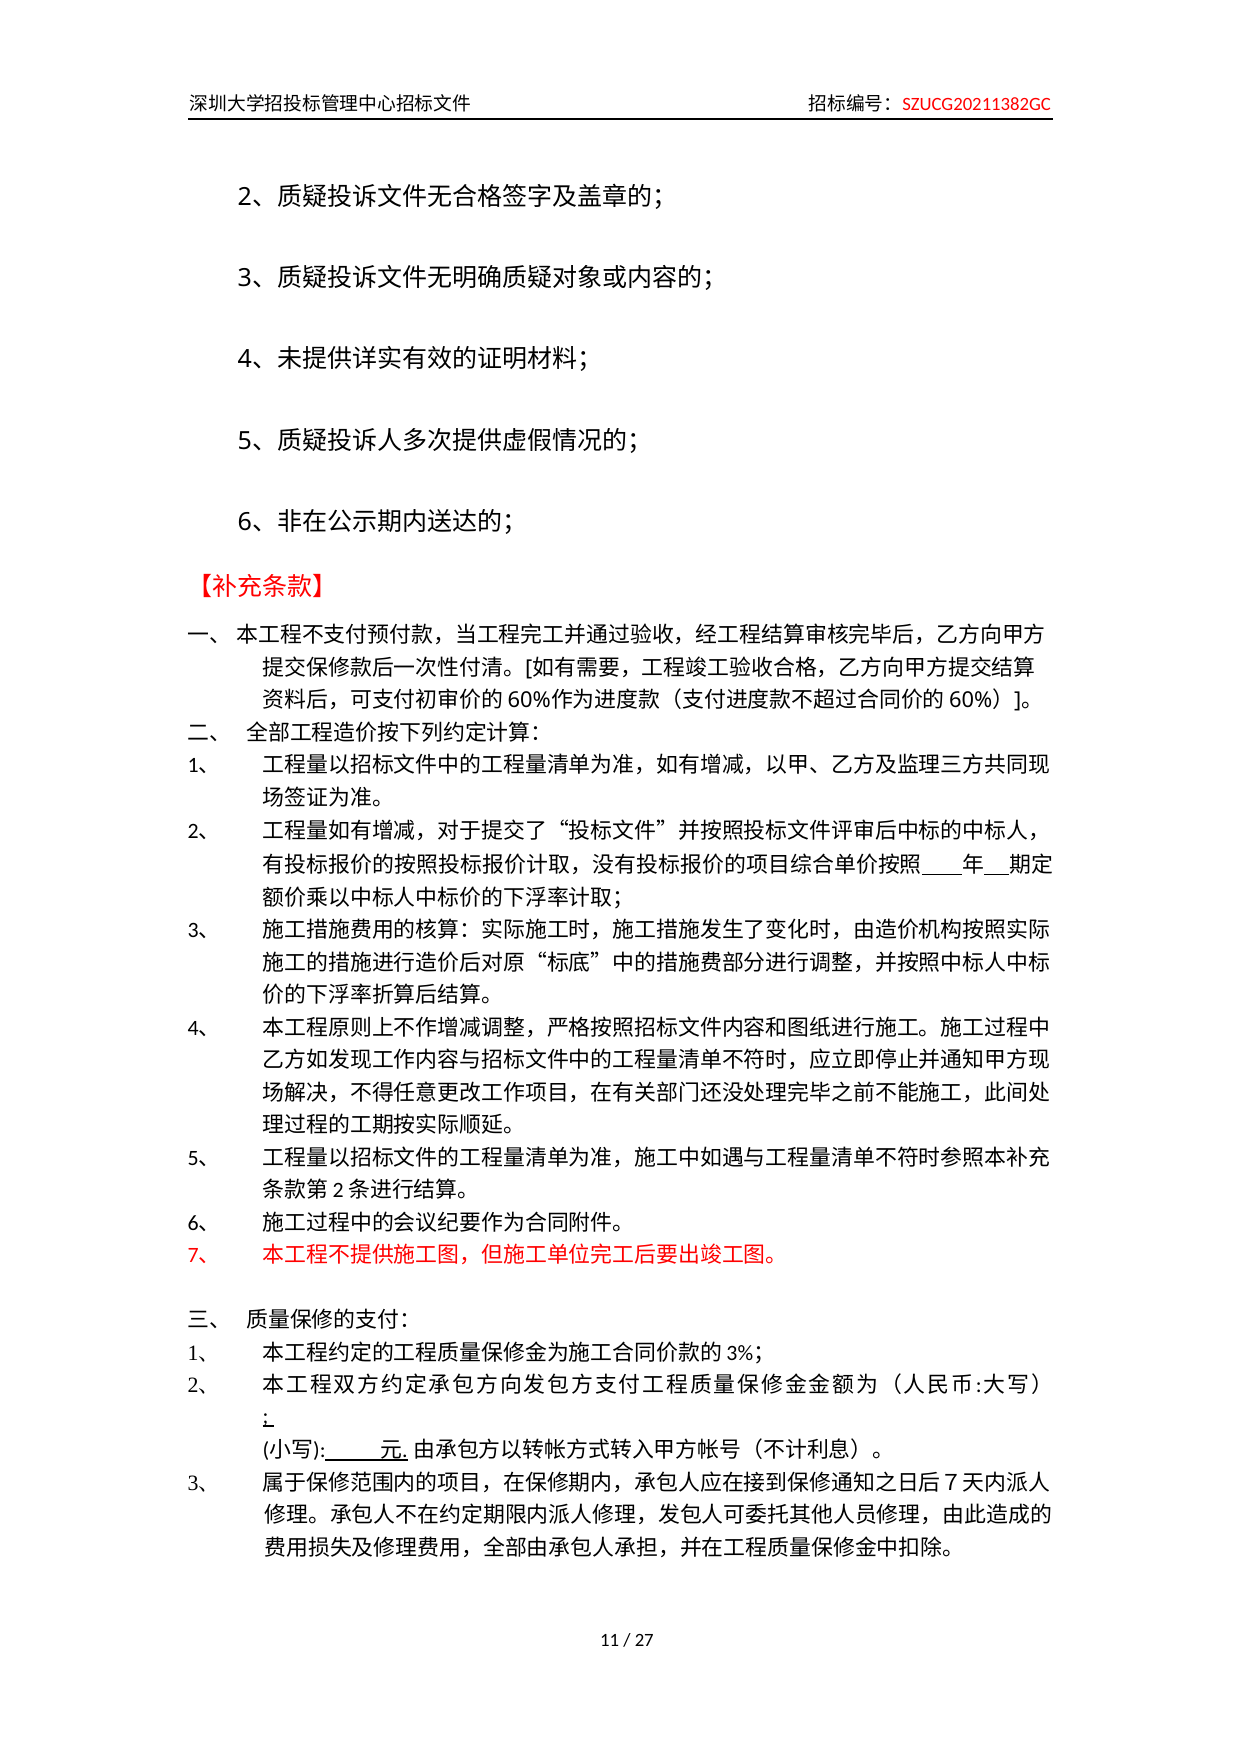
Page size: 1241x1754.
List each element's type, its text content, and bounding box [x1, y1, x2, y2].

text 6、非在公示期内送达的； [187, 487, 1053, 552]
list 施工过程中的会议纪要作为合同附件。 [187, 1204, 1053, 1237]
list 本工程约定的工程质量保修金为施工合同价款的3%； [187, 1334, 1053, 1367]
text 【补充条款】 [187, 552, 1053, 617]
text 4、未提供详实有效的证明材料； [187, 324, 1053, 389]
list 属于保修范围内的项目，在保修期内，承包人应在接到保修通知之日后７天内派人修理。承包人不在约定期限内派人修理，发包人可委托其他人员修理，由此造成的费用损失及修理费用，全部由承包人承担，并在工程质量保修金中扣除。 [187, 1464, 1053, 1562]
text 2、质疑投诉文件无合格签字及盖章的； [187, 162, 1053, 227]
list 本工程双方约定承包方向发包方支付工程质量保修金金额为（人民币:大写） ; [187, 1367, 1053, 1432]
list 工程量以招标文件中的工程量清单为准，如有增减，以甲、乙方及监理三方共同现场签证为准。 [187, 747, 1053, 812]
list 工程量如有增减，对于提交了“投标文件”并按照投标文件评审后中标的中标人，有投标报价的按照投标报价计取，没有投标报价的项目综合单价按照 年 期定额价乘以中标人中标价的下浮率计取； [187, 812, 1053, 912]
list 施工措施费用的核算：实际施工时，施工措施发生了变化时，由造价机构按照实际施工的措施进行造价后对原“标底”中的措施费部分进行调整，并按照中标人中标价的下浮率折算后结算。 [187, 912, 1053, 1009]
list 全部工程造价按下列约定计算： [187, 714, 1053, 747]
text 3、质疑投诉文件无明确质疑对象或内容的； [187, 243, 1053, 308]
text 5、质疑投诉人多次提供虚假情况的； [187, 406, 1053, 471]
list 工程量以招标文件的工程量清单为准，施工中如遇与工程量清单不符时参照本补充条款第2条进行结算。 [187, 1139, 1053, 1204]
list 质量保修的支付： [187, 1302, 1053, 1334]
list 本工程原则上不作增减调整，严格按照招标文件内容和图纸进行施工。施工过程中，乙方如发现工作内容与招标文件中的工程量清单不符时，应立即停止并通知甲方现场解决，不得任意更改工作项目，在有关部门还没处理完毕之前不能施工，此间处理过程的工期按实际顺延。 [187, 1009, 1053, 1139]
list 本工程不提供施工图，但施工单位完工后要出竣工图。 [187, 1237, 1053, 1269]
text (小写): 元. 由承包方以转帐方式转入甲方帐号（不计利息）。 [262, 1432, 1053, 1464]
list 本工程不支付预付款，当工程完工并通过验收，经工程结算审核完毕后，乙方向甲方提交保修款后一次性付清。[如有需要，工程竣工验收合格，乙方向甲方提交结算资料后，可支付初审价的60%作为进度款（支付进度款不超过合同价的60%）]。 [187, 617, 1053, 714]
